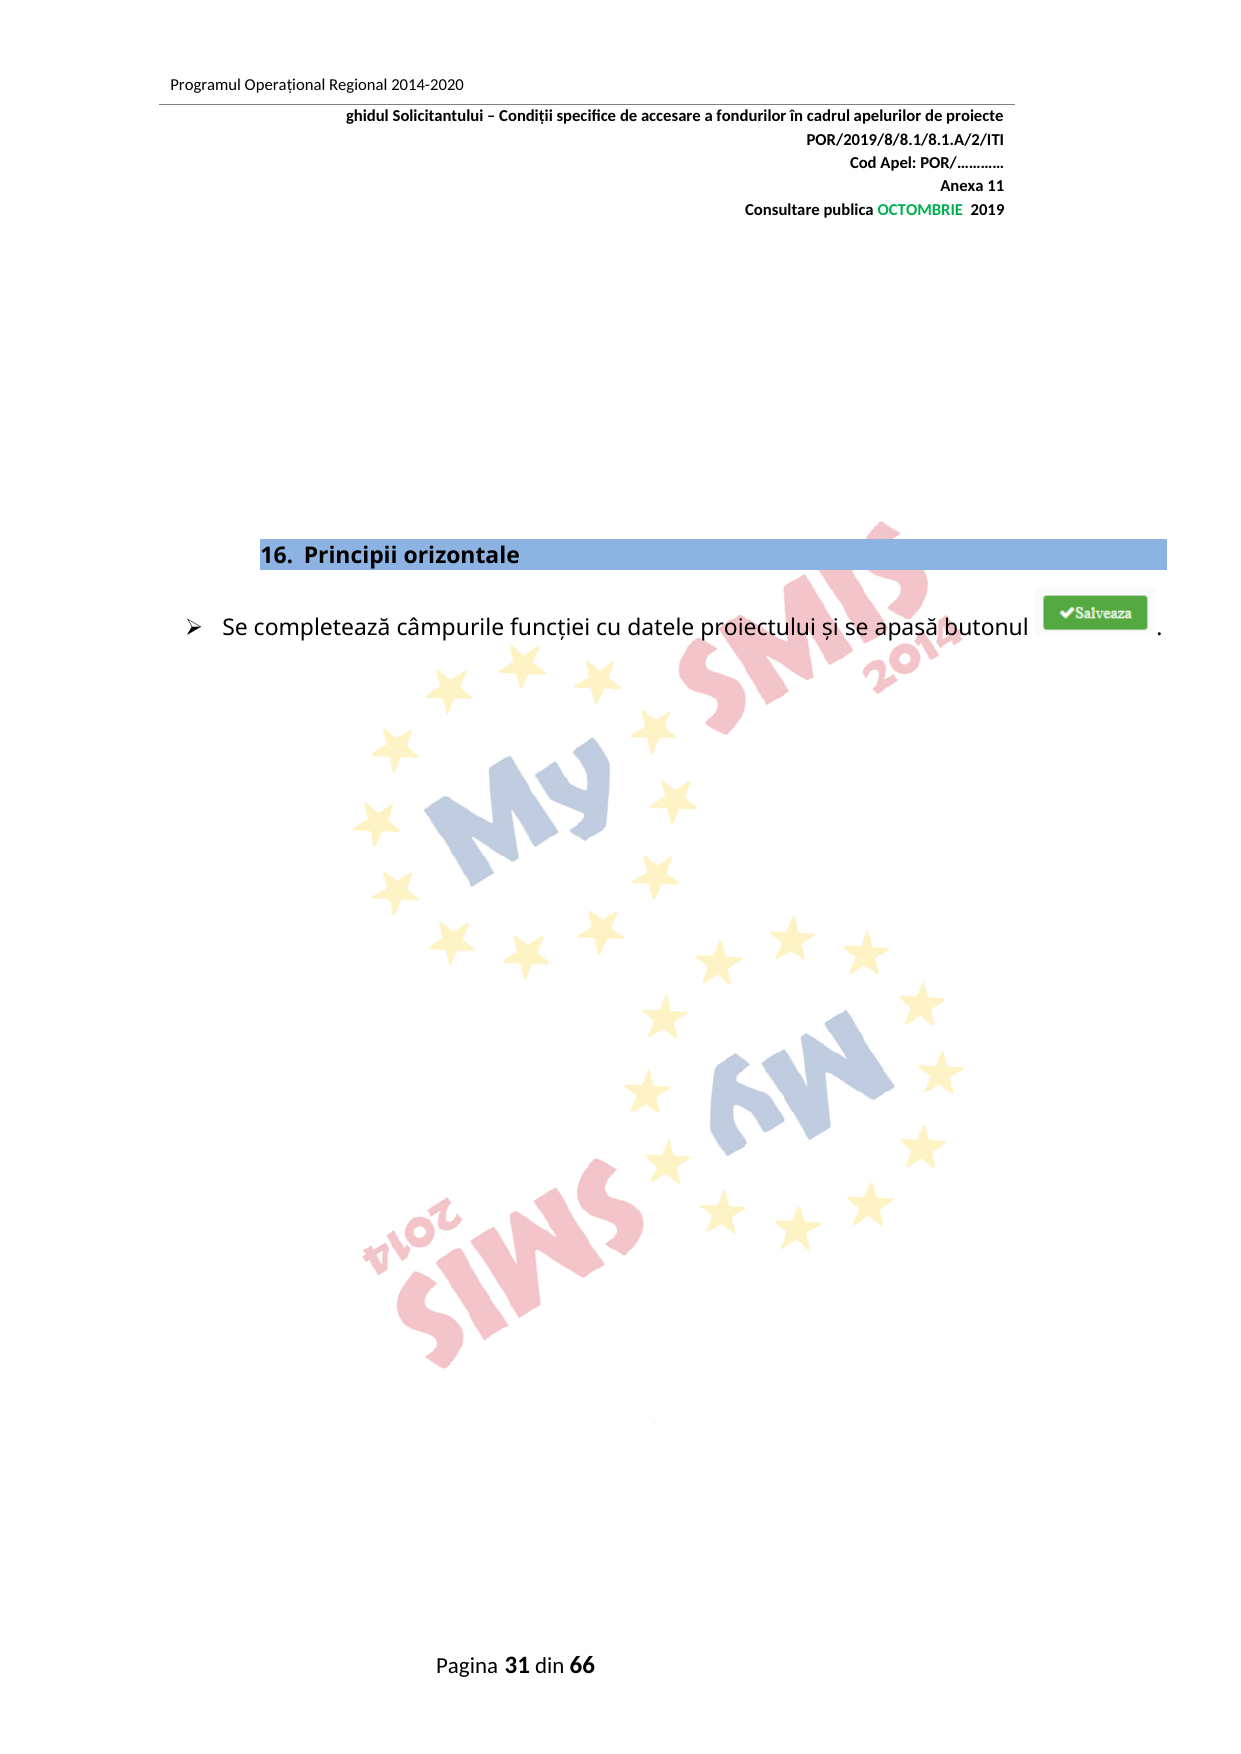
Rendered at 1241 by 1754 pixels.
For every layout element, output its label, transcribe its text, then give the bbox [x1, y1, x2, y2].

picture [155, 325, 1159, 1564]
list Se completează câmpurile funcției cu datele proiectului și se apasă butonul . [185, 587, 1167, 642]
subtitle Principii orizontale [260, 539, 1167, 570]
